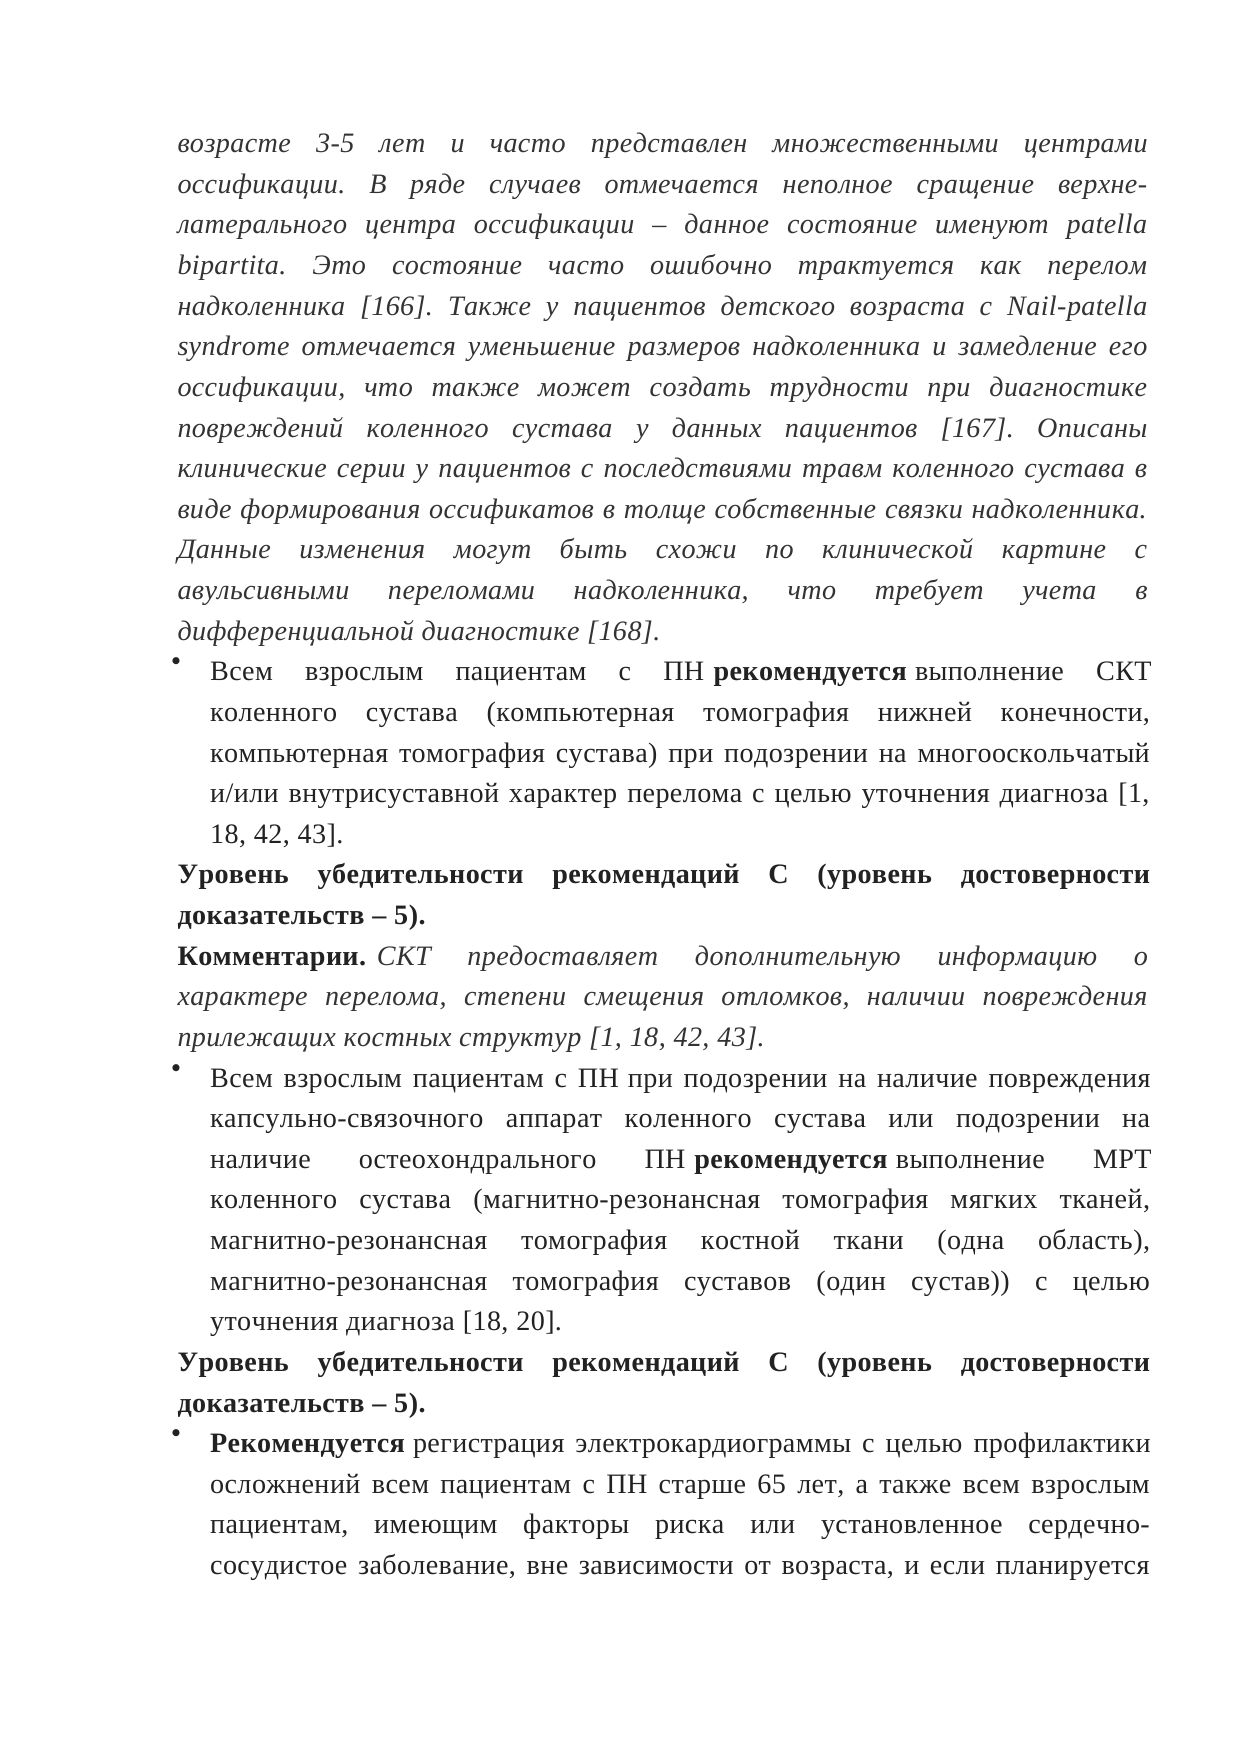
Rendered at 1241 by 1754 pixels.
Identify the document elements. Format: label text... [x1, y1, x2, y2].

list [172, 1418, 1152, 1581]
text Уровень убедительности рекомендаций C (уровень достоверности доказательств – 5). [177, 1337, 1152, 1418]
list Всем взрослым пациентам с ПН при подозрении на наличие повреждения капсульно-связочного аппарат коленного сустава или подозрении на наличие остеохондрального ПН рекомендуется выполнение МРТ коленного сустава (магнитно-резонансная томография мягких тканей, магнитно-резонансная томография костной ткани (одна область), магнитно-резонансная томография суставов (один сустав)) с целью уточнения диагноза [18, 20]. [172, 1052, 1152, 1337]
text Комментарии. СКТ предоставляет дополнительную информацию о характере перелома, степени смещения отломков, наличии повреждения прилежащих костных структур [1, 18, 42, 43]. [177, 931, 1152, 1052]
list Всем взрослым пациентам с ПН рекомендуется выполнение СКТ коленного сустава (компьютерная томография нижней конечности, компьютерная томография сустава) при подозрении на многооскольчатый и/или внутрисуставной характер перелома с целью уточнения диагноза [1, 18, 42, 43]. [172, 646, 1152, 849]
text Уровень убедительности рекомендаций C (уровень достоверности доказательств – 5). [177, 849, 1152, 931]
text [177, 118, 1152, 646]
